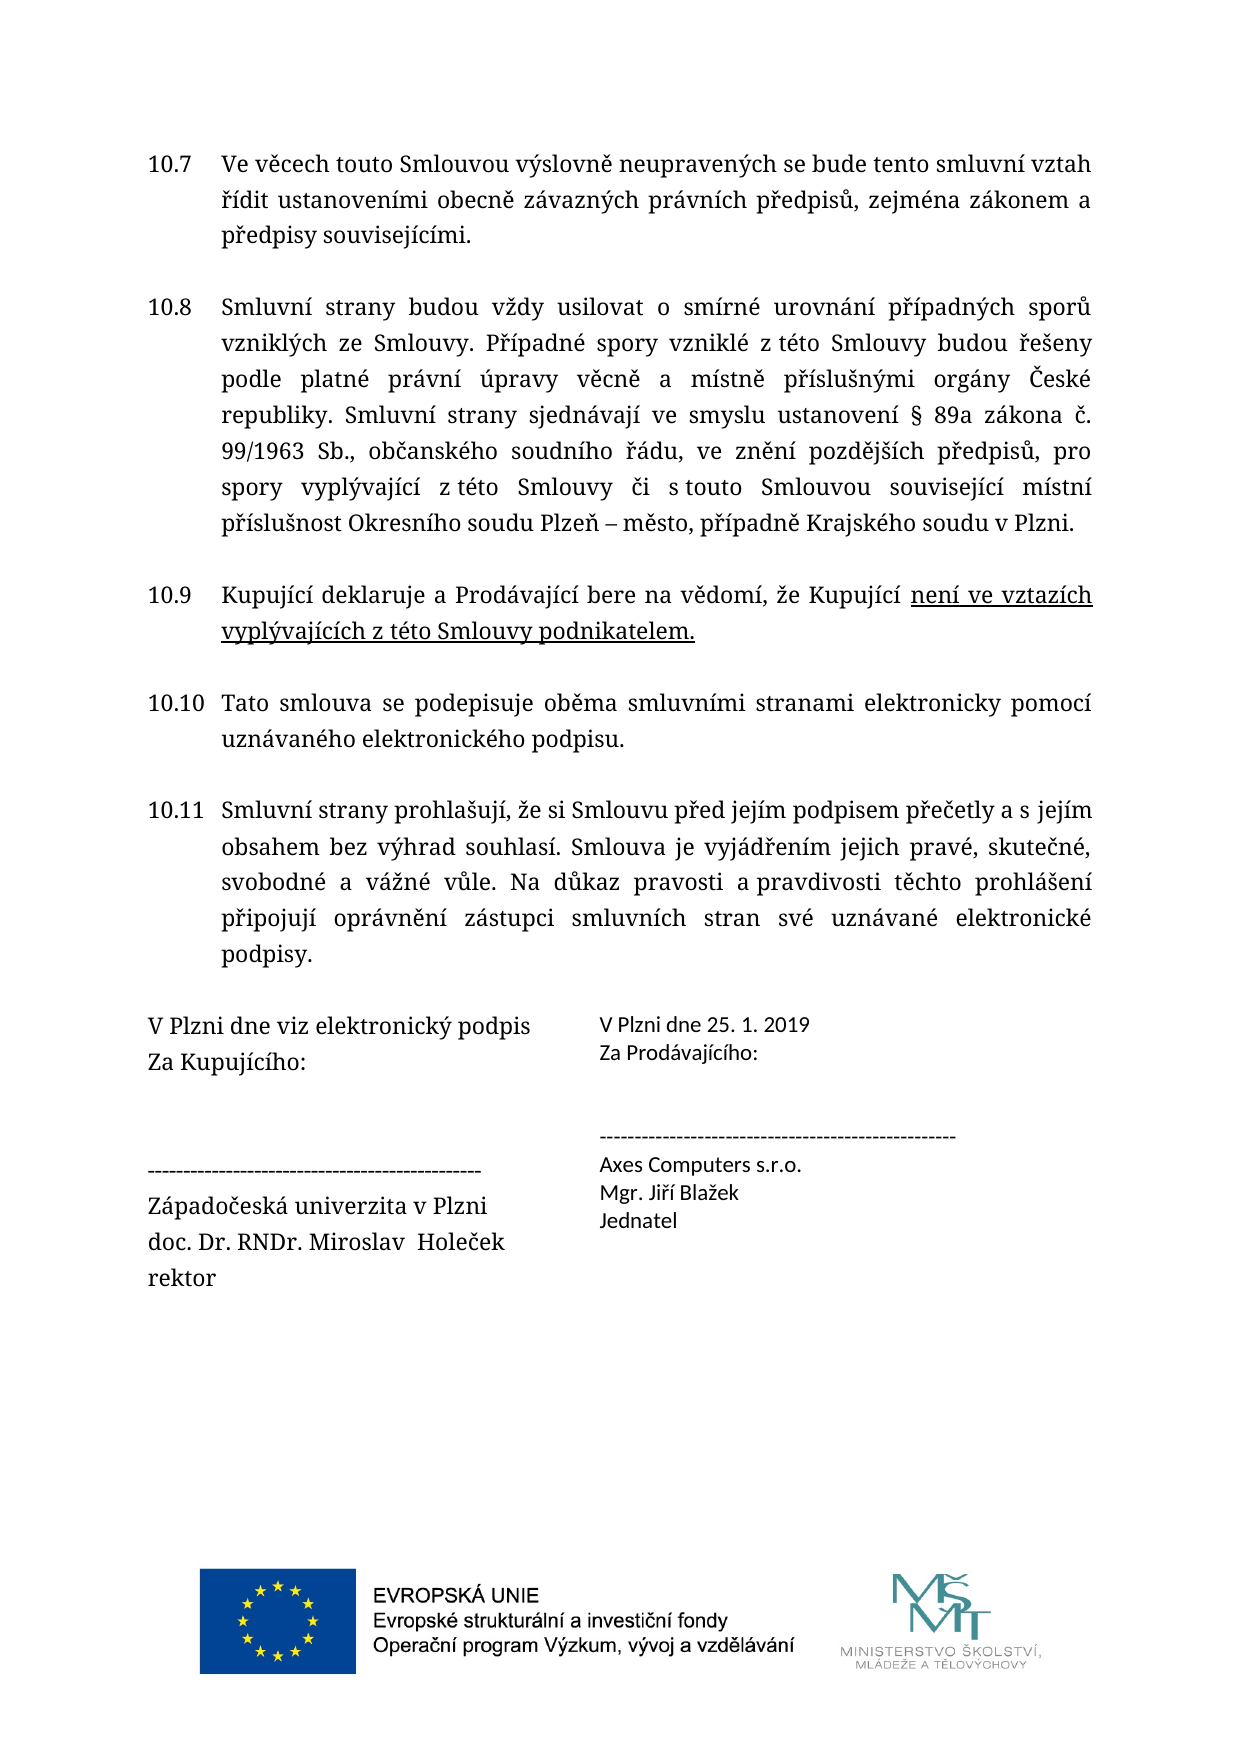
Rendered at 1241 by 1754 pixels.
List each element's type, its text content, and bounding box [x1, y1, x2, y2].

text 10.9 Kupující deklaruje a Prodávající bere na vědomí, že Kupující není ve vztazích vyplývajících z této Smlouvy podnikatelem. [148, 579, 1093, 646]
table_header V Plzni dne viz elektronický podpis Za Kupujícího: ----------------------------------------------- Západočeská univerzita v Plzni doc. Dr. RNDr. Miroslav Holeček rektor [136, 1010, 588, 1333]
table_header V Plzni dne 25. 1. 2019 Za Prodávajícího: --------------------------------------------------- Axes Computers s.r.o. Mgr. Jiří Blažek Jednatel [588, 1010, 1040, 1333]
text 10.8 Smluvní strany budou vždy usilovat o smírné urovnání případných sporů vzniklých ze Smlouvy. Případné spory vzniklé z této Smlouvy budou řešeny podle platné právní úpravy věcně a místně příslušnými orgány České republiky. Smluvní strany sjednávají ve smyslu ustanovení § 89a zákona č. 99/1963 Sb., občanského soudního řádu, ve znění pozdějších předpisů, pro spory vyplývající z této Smlouvy či s touto Smlouvou související místní příslušnost Okresního soudu Plzeň – město, případně Krajského soudu v Plzni. [148, 291, 1093, 538]
text 10.11 Smluvní strany prohlašují, že si Smlouvu před jejím podpisem přečetly a s jejím obsahem bez výhrad souhlasí. Smlouva je vyjádřením jejich pravé, skutečné, svobodné a vážné vůle. Na důkaz pravosti a pravdivosti těchto prohlášení připojují oprávnění zástupci smluvních stran své uznávané elektronické podpisy. [148, 794, 1093, 969]
text 10.10 Tato smlouva se podepisuje oběma smluvními stranami elektronicky pomocí uznávaného elektronického podpisu. [148, 687, 1093, 754]
text 10.7 Ve věcech touto Smlouvou výslovně neupravených se bude tento smluvní vztah řídit ustanoveními obecně závazných právních předpisů, zejména zákonem a předpisy souvisejícími. [148, 148, 1093, 251]
picture [147, 1516, 1093, 1726]
